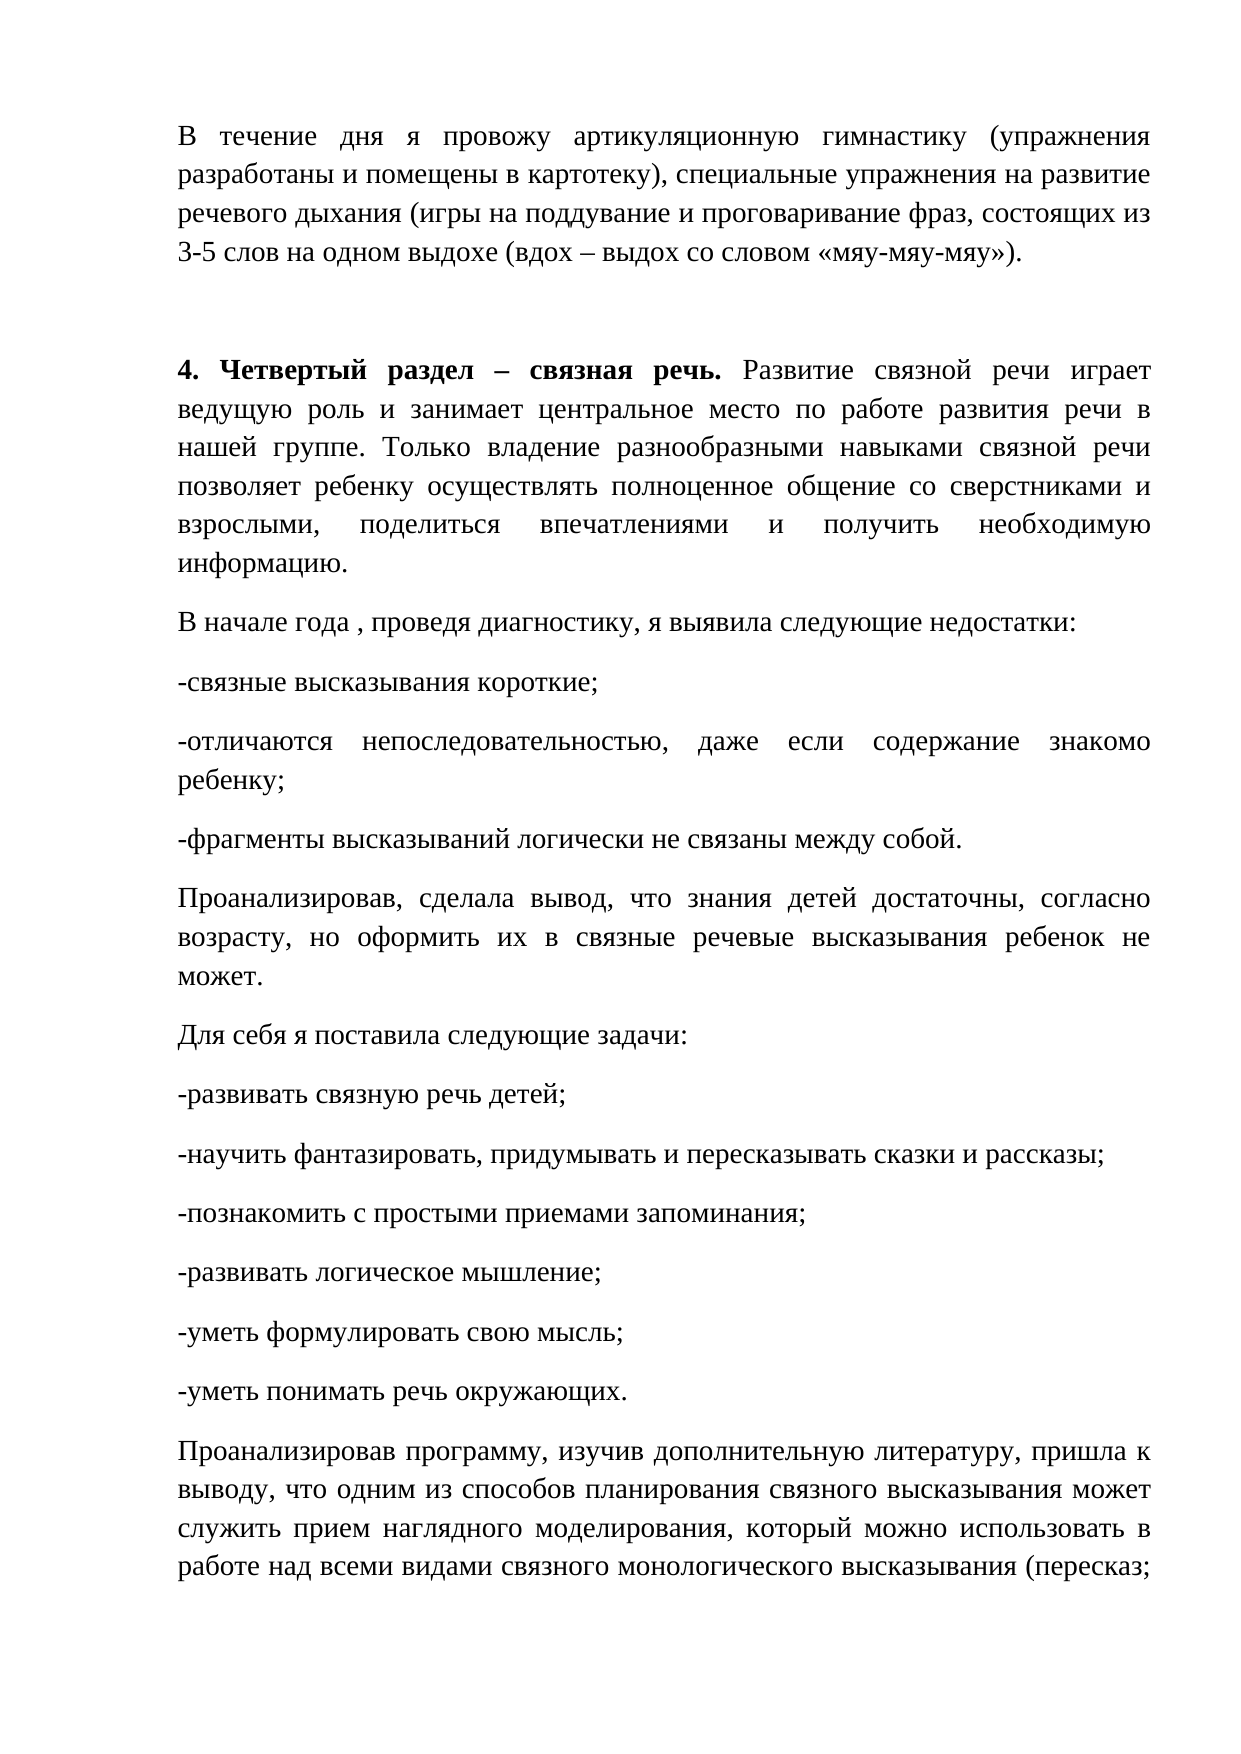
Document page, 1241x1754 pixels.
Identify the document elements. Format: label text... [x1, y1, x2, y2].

text -фрагменты высказываний логически не связаны между собой. [177, 821, 1152, 855]
text -познакомить с простыми приемами запоминания; [177, 1195, 1152, 1229]
text В течение дня я провожу артикуляционную гимнастику (упражнения разработаны и помещены в картотеку), специальные упражнения на развитие речевого дыхания (игры на поддувание и проговаривание фраз, состоящих из 3-5 слов на одном выдохе (вдох – выдох со словом «мяу-мяу-мяу»). [177, 118, 1152, 267]
text -развивать логическое мышление; [177, 1254, 1152, 1288]
text Для себя я поставила следующие задачи: [177, 1017, 1152, 1051]
text -развивать связную речь детей; [177, 1076, 1152, 1110]
text В начале года , проведя диагностику, я выявила следующие недостатки: [177, 604, 1152, 638]
text -научить фантазировать, придумывать и пересказывать сказки и рассказы; [177, 1136, 1152, 1169]
text -связные высказывания короткие; [177, 664, 1152, 697]
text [177, 1433, 1152, 1582]
text -уметь понимать речь окружающих. [177, 1373, 1152, 1407]
text Проанализировав, сделала вывод, что знания детей достаточны, согласно возрасту, но оформить их в связные речевые высказывания ребенок не может. [177, 881, 1152, 991]
text 4. Четвертый раздел – связная речь. Развитие связной речи играет ведущую роль и занимает центральное место по работе развития речи в нашей группе. Только владение разнообразными навыками связной речи позволяет ребенку осуществлять полноценное общение со сверстниками и взрослыми, поделиться впечатлениями и получить необходимую информацию. [177, 352, 1152, 579]
text -уметь формулировать свою мысль; [177, 1314, 1152, 1347]
text -отличаются непоследовательностью, даже если содержание знакомо ребенку; [177, 723, 1152, 795]
